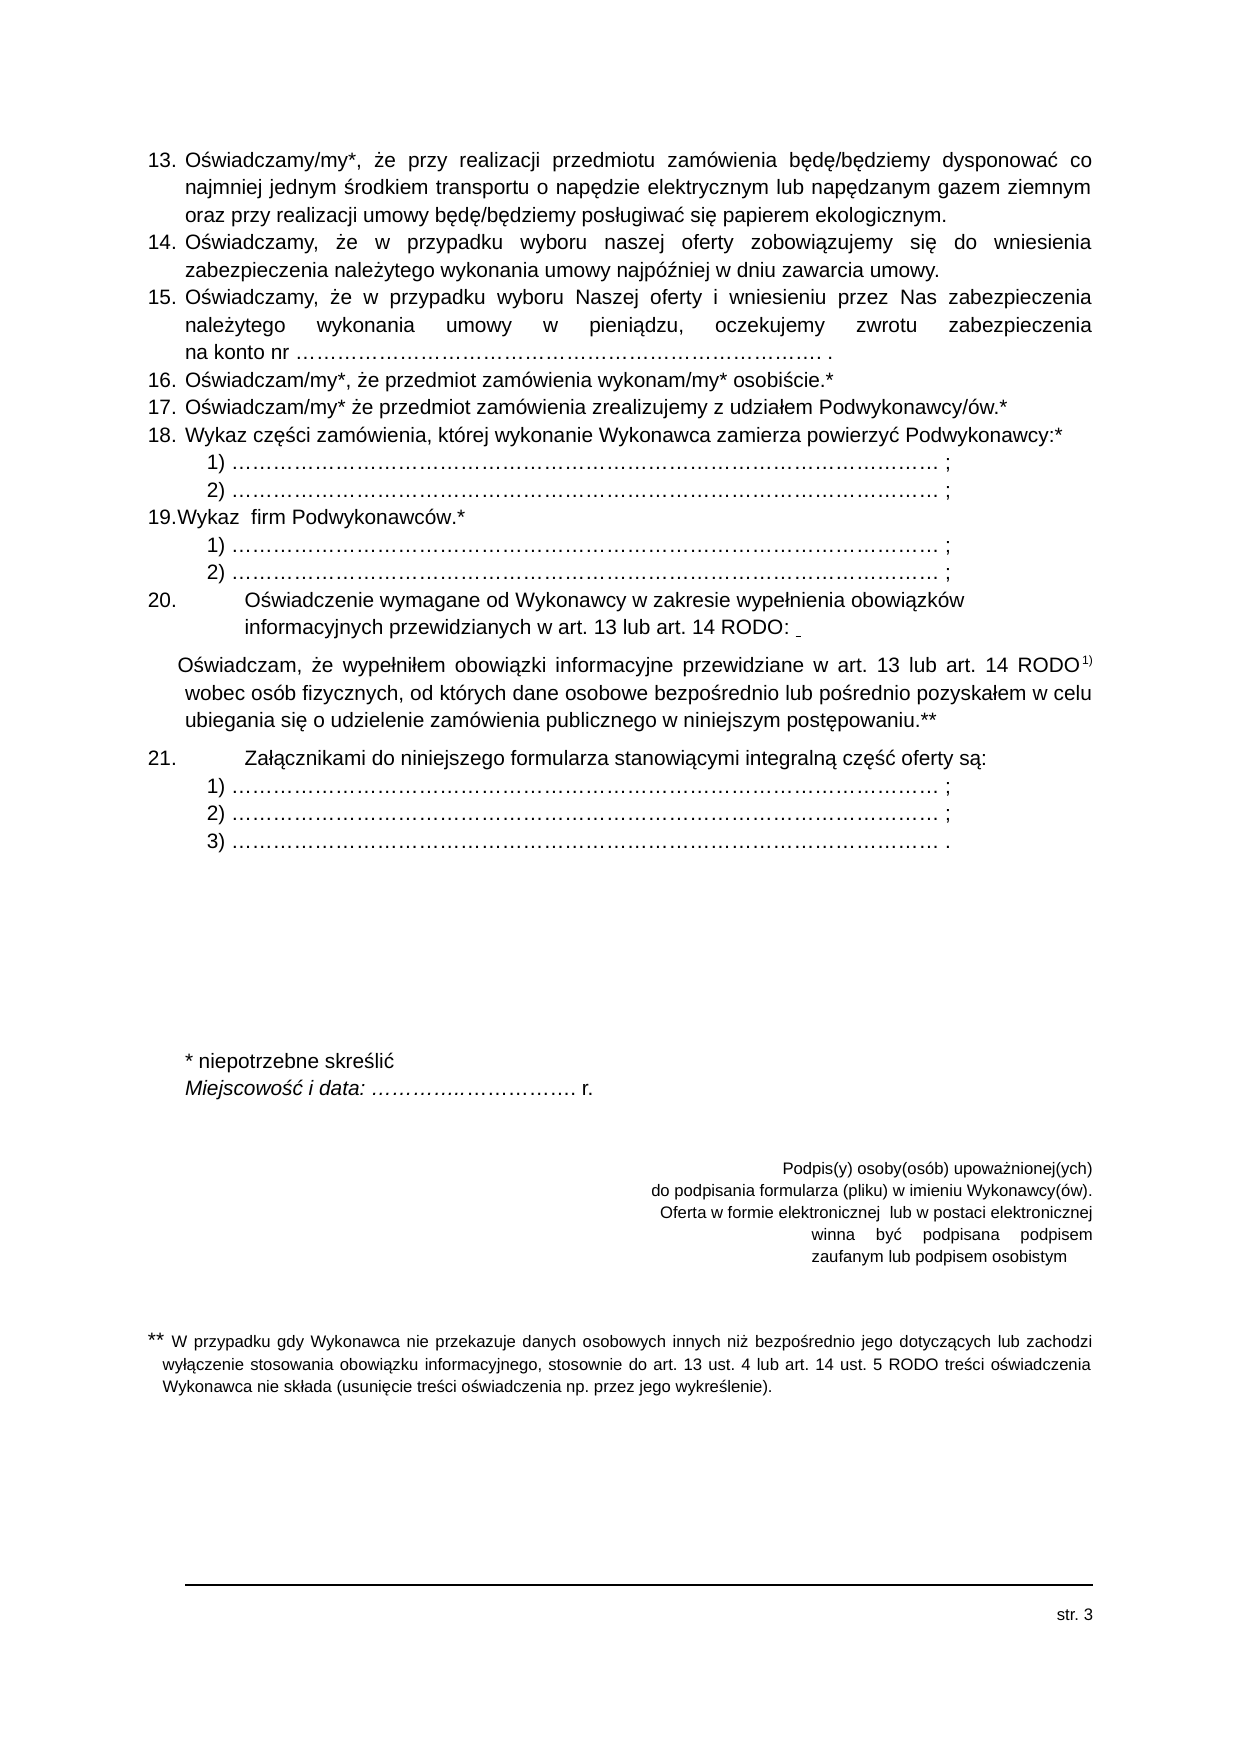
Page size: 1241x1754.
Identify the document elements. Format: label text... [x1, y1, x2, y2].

list Oświadczenie wymagane od Wykonawcy w zakresie wypełnienia obowiązków informacyjnych przewidzianych w art. 13 lub art. 14 RODO: [148, 588, 1093, 639]
text 1) ………………………………………………………………………………………… ; [207, 450, 1093, 474]
text Oferta w formie elektronicznej lub w postaci elektronicznej [185, 1202, 1093, 1222]
text Oświadczam, że wypełniłem obowiązki informacyjne przewidziane w art. 13 lub art. 14 RODO1) wobec osób fizycznych, od których dane osobowe bezpośrednio lub pośrednio pozyskałem w celu ubiegania się o udzielenie zamówienia publicznego w niniejszym postępowaniu.** [177, 653, 1093, 732]
list Oświadczamy/my*, że przy realizacji przedmiotu zamówienia będę/będziemy dysponować co najmniej jednym środkiem transportu o napędzie elektrycznym lub napędzanym gazem ziemnym oraz przy realizacji umowy będę/będziemy posługiwać się papierem ekologicznym. [148, 148, 1093, 227]
text Miejscowość i data: …………..……………. r. [185, 1076, 1093, 1100]
text 2) ………………………………………………………………………………………… ; [207, 560, 1093, 584]
text * niepotrzebne skreślić [185, 1048, 1093, 1072]
text winna być podpisana podpisem zaufanym lub podpisem osobistym [811, 1224, 1093, 1266]
text 1) ………………………………………………………………………………………… ; [207, 773, 1093, 797]
list Oświadczam/my*, że przedmiot zamówienia wykonam/my* osobiście.* [148, 368, 1093, 392]
text 2) ………………………………………………………………………………………… ; [207, 478, 1093, 502]
text 2) ………………………………………………………………………………………… ; [207, 801, 1093, 825]
text 1) ………………………………………………………………………………………… ; [207, 533, 1093, 557]
text 3) ………………………………………………………………………………………… . [207, 828, 1093, 852]
list Wykaz firm Podwykonawców.* [148, 505, 1093, 529]
text Podpis(y) osoby(osób) upoważnionej(ych) [185, 1158, 1093, 1178]
list Wykaz części zamówienia, której wykonanie Wykonawca zamierza powierzyć Podwykonawcy:* [148, 423, 1093, 447]
list Załącznikami do niniejszego formularza stanowiącymi integralną część oferty są: [148, 746, 1093, 770]
list Oświadczamy, że w przypadku wyboru Naszej oferty i wniesieniu przez Nas zabezpieczenia należytego wykonania umowy w pieniądzu, oczekujemy zwrotu zabezpieczenia na konto nr …………………………………………………………………. . [148, 285, 1093, 364]
text do podpisania formularza (pliku) w imieniu Wykonawcy(ów). [185, 1180, 1093, 1199]
list Oświadczamy, że w przypadku wyboru naszej oferty zobowiązujemy się do wniesienia zabezpieczenia należytego wykonania umowy najpóźniej w dniu zawarcia umowy. [148, 230, 1093, 282]
list Oświadczam/my* że przedmiot zamówienia zrealizujemy z udziałem Podwykonawcy/ów.* [148, 395, 1093, 419]
text ** W przypadku gdy Wykonawca nie przekazuje danych osobowych innych niż bezpośrednio jego dotyczących lub zachodzi wyłączenie stosowania obowiązku informacyjnego, stosownie do art. 13 ust. 4 lub art. 14 ust. 5 RODO treści oświadczenia Wykonawca nie składa (usunięcie treści oświadczenia np. przez jego wykreślenie). [148, 1328, 1093, 1396]
